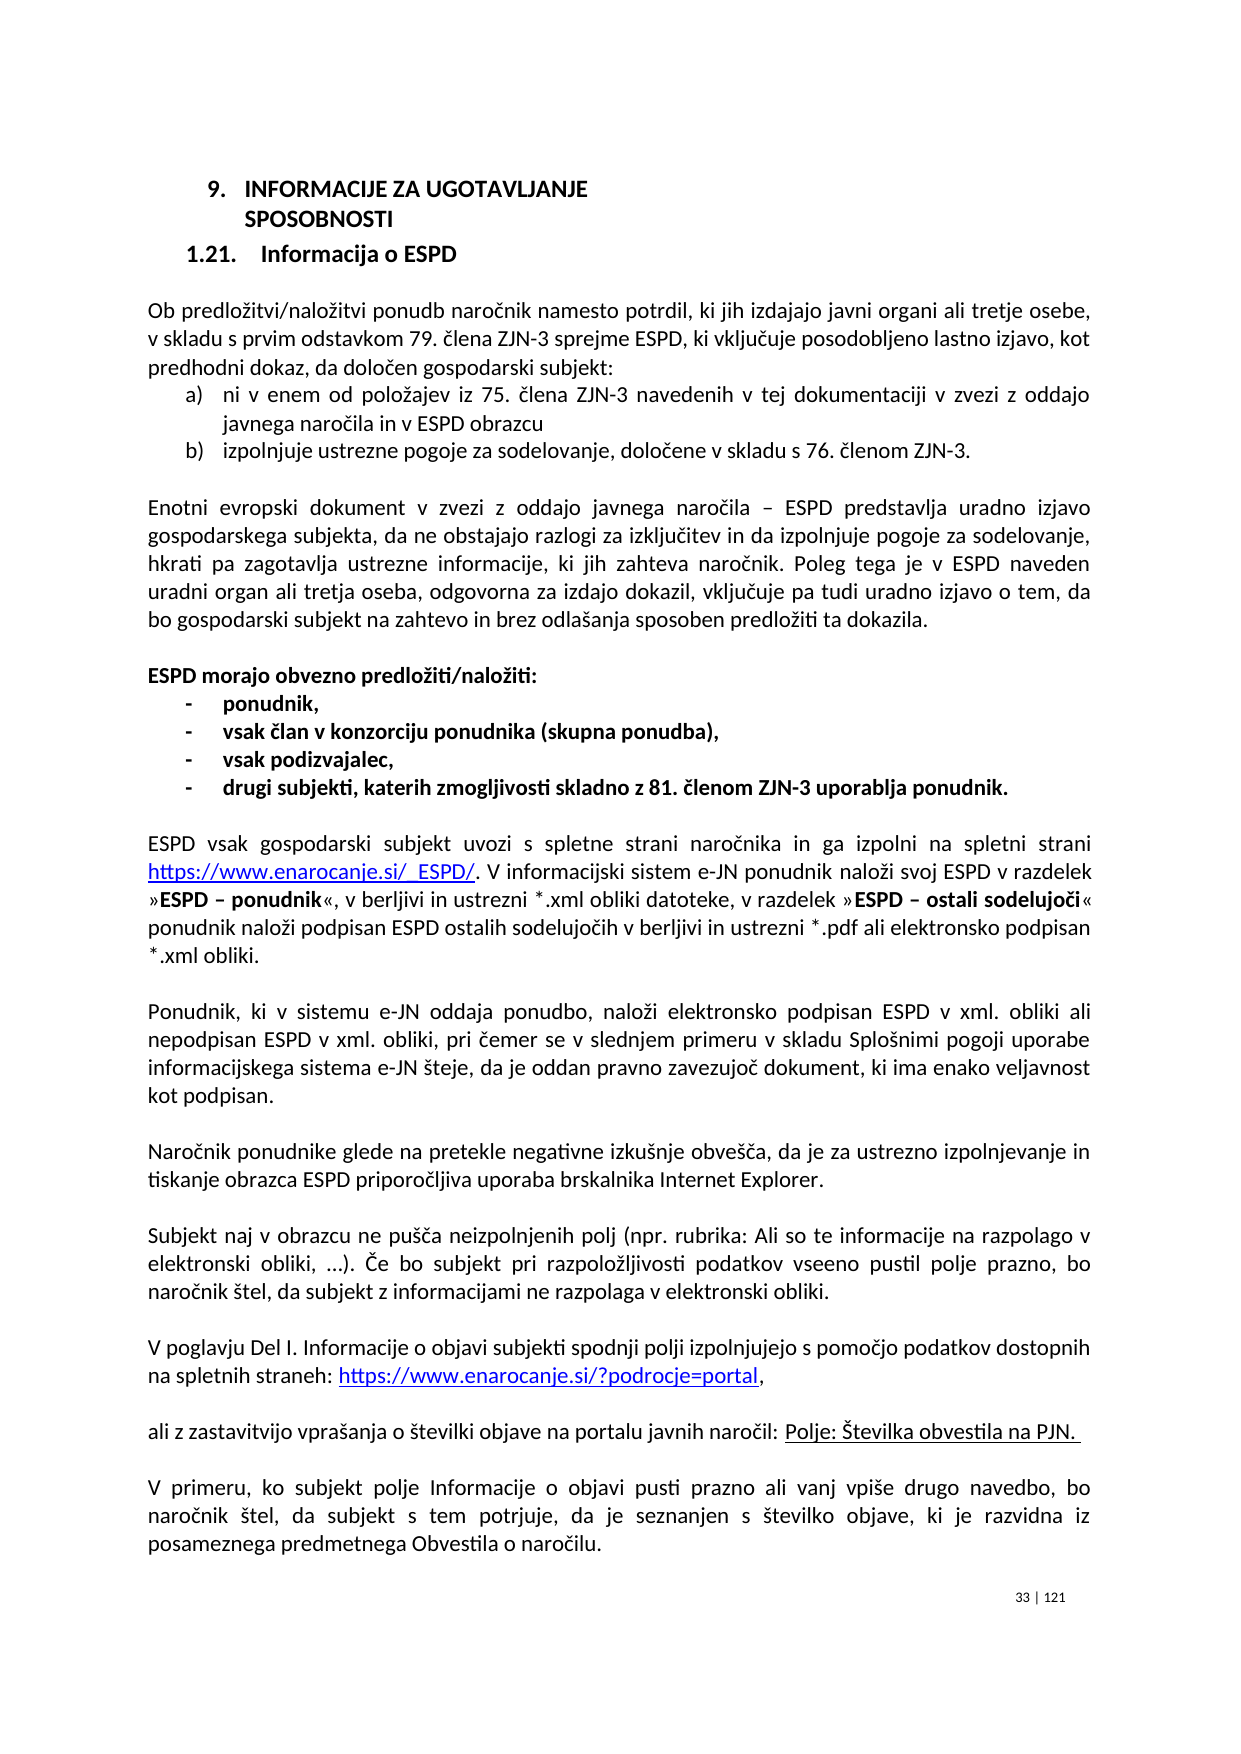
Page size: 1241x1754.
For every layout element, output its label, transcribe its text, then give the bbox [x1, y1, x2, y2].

subtitle INFORMACIJE ZA UGOTAVLJANJE SPOSOBNOSTI [207, 173, 684, 234]
text V primeru, ko subjekt polje Informacije o objavi pusti prazno ali vanj vpiše drugo navedbo, bo naročnik štel, da subjekt s tem potrjuje, da je seznanjen s številko objave, ki je razvidna iz posameznega predmetnega Obvestila o naročilu. [148, 1473, 1092, 1557]
list vsak podizvajalec, [185, 745, 1092, 773]
text V poglavju Del I. Informacije o objavi subjekti spodnji polji izpolnjujejo s pomočjo podatkov dostopnih na spletnih straneh: https://www.enarocanje.si/?podrocje=portal, [148, 1333, 1092, 1389]
text Ob predložitvi/naložitvi ponudb naročnik namesto potrdil, ki jih izdajajo javni organi ali tretje osebe, v skladu s prvim odstavkom 79. člena ZJN-3 sprejme ESPD, ki vključuje posodobljeno lastno izjavo, kot predhodni dokaz, da določen gospodarski subjekt: [148, 297, 1092, 381]
text ESPD morajo obvezno predložiti/naložiti: [148, 661, 1092, 689]
text Ponudnik, ki v sistemu e-JN oddaja ponudbo, naloži elektronsko podpisan ESPD v xml. obliki ali nepodpisan ESPD v xml. obliki, pri čemer se v slednjem primeru v skladu Splošnimi pogoji uporabe informacijskega sistema e-JN šteje, da je oddan pravno zavezujoč dokument, ki ima enako veljavnost kot podpisan. [148, 997, 1092, 1109]
text ali z zastavitvijo vprašanja o številki objave na portalu javnih naročil: Polje: Številka obvestila na PJN. [148, 1417, 1092, 1445]
text Subjekt naj v obrazcu ne pušča neizpolnjenih polj (npr. rubrika: Ali so te informacije na razpolago v elektronski obliki, …). Če bo subjekt pri razpoložljivosti podatkov vseeno pustil polje prazno, bo naročnik štel, da subjekt z informacijami ne razpolaga v elektronski obliki. [148, 1221, 1092, 1305]
list ni v enem od položajev iz 75. člena ZJN-3 navedenih v tej dokumentaciji v zvezi z oddajo javnega naročila in v ESPD obrazcu [185, 381, 1092, 437]
list ponudnik, [185, 689, 1092, 717]
text Enotni evropski dokument v zvezi z oddajo javnega naročila – ESPD predstavlja uradno izjavo gospodarskega subjekta, da ne obstajajo razlogi za izključitev in da izpolnjuje pogoje za sodelovanje, hkrati pa zagotavlja ustrezne informacije, ki jih zahteva naročnik. Poleg tega je v ESPD naveden uradni organ ali tretja oseba, odgovorna za izdajo dokazil, vključuje pa tudi uradno izjavo o tem, da bo gospodarski subjekt na zahtevo in brez odlašanja sposoben predložiti ta dokazila. [148, 493, 1092, 633]
text Naročnik ponudnike glede na pretekle negativne izkušnje obvešča, da je za ustrezno izpolnjevanje in tiskanje obrazca ESPD priporočljiva uporaba brskalnika Internet Explorer. [148, 1137, 1092, 1193]
list drugi subjekti, katerih zmogljivosti skladno z 81. členom ZJN-3 uporablja ponudnik. [185, 773, 1092, 801]
list vsak član v konzorciju ponudnika (skupna ponudba), [185, 717, 1092, 745]
list izpolnjuje ustrezne pogoje za sodelovanje, določene v skladu s 76. členom ZJN-3. [185, 437, 1092, 465]
text ESPD vsak gospodarski subjekt uvozi s spletne strani naročnika in ga izpolni na spletni strani https://www.enarocanje.si/_ESPD/. V informacijski sistem e-JN ponudnik naloži svoj ESPD v razdelek »ESPD – ponudnik«, v berljivi in ustrezni *.xml obliki datoteke, v razdelek »ESPD – ostali sodelujoči« ponudnik naloži podpisan ESPD ostalih sodelujočih v berljivi in ustrezni *.pdf ali elektronsko podpisan *.xml obliki. [148, 829, 1092, 969]
subtitle Informacija o ESPD [186, 238, 1092, 268]
